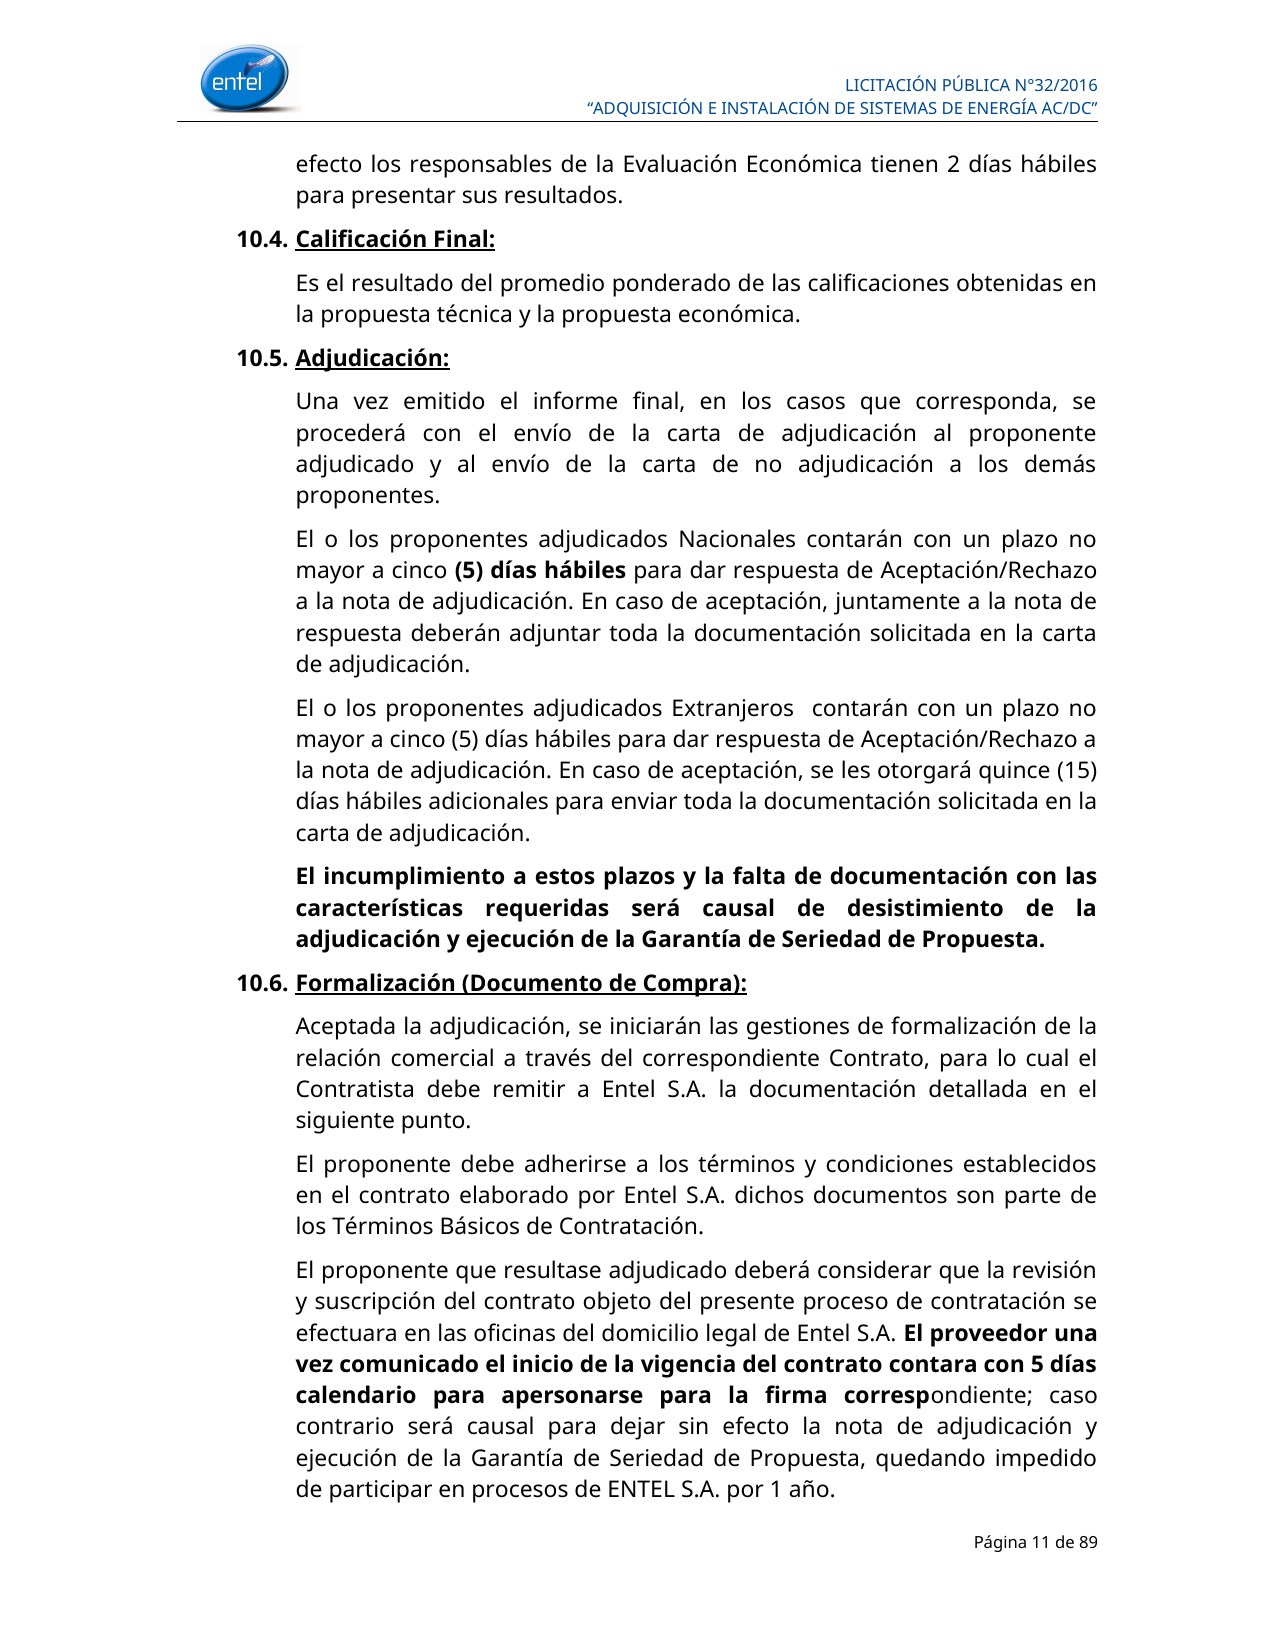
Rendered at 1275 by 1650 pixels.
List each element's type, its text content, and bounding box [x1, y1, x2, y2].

text Aceptada la adjudicación, se iniciarán las gestiones de formalización de la relación comercial a través del correspondiente Contrato, para lo cual el Contratista debe remitir a Entel S.A. la documentación detallada en el siguiente punto. [295, 1010, 1098, 1135]
text El o los proponentes adjudicados Nacionales contarán con un plazo no mayor a cinco (5) días hábiles para dar respuesta de Aceptación/Rechazo a la nota de adjudicación. En caso de aceptación, juntamente a la nota de respuesta deberán adjuntar toda la documentación solicitada en la carta de adjudicación. [295, 523, 1098, 679]
text El o los proponentes adjudicados Extranjeros contarán con un plazo no mayor a cinco (5) días hábiles para dar respuesta de Aceptación/Rechazo a la nota de adjudicación. En caso de aceptación, se les otorgará quince (15) días hábiles adicionales para enviar toda la documentación solicitada en la carta de adjudicación. [295, 691, 1098, 848]
text Es el resultado del promedio ponderado de las calificaciones obtenidas en la propuesta técnica y la propuesta económica. [295, 266, 1098, 329]
list Adjudicación: [236, 341, 1098, 373]
text El proponente que resultase adjudicado deberá considerar que la revisión y suscripción del contrato objeto del presente proceso de contratación se efectuara en las oficinas del domicilio legal de Entel S.A. El proveedor una vez comunicado el inicio de la vigencia del contrato contara con 5 días calendario para apersonarse para la firma correspondiente; caso contrario será causal para dejar sin efecto la nota de adjudicación y ejecución de la Garantía de Seriedad de Propuesta, quedando impedido de participar en procesos de ENTEL S.A. por 1 año. [295, 1254, 1098, 1504]
text Una vez emitido el informe final, en los casos que corresponda, se procederá con el envío de la carta de adjudicación al proponente adjudicado y al envío de la carta de no adjudicación a los demás proponentes. [295, 385, 1098, 510]
text El proponente debe adherirse a los términos y condiciones establecidos en el contrato elaborado por Entel S.A. dichos documentos son parte de los Términos Básicos de Contratación. [295, 1148, 1098, 1241]
picture [200, 43, 302, 113]
text El incumplimiento a estos plazos y la falta de documentación con las características requeridas será causal de desistimiento de la adjudicación y ejecución de la Garantía de Seriedad de Propuesta. [295, 860, 1098, 954]
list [236, 148, 1098, 210]
list Formalización (Documento de Compra): [236, 966, 1098, 998]
list Calificación Final: [236, 223, 1098, 254]
